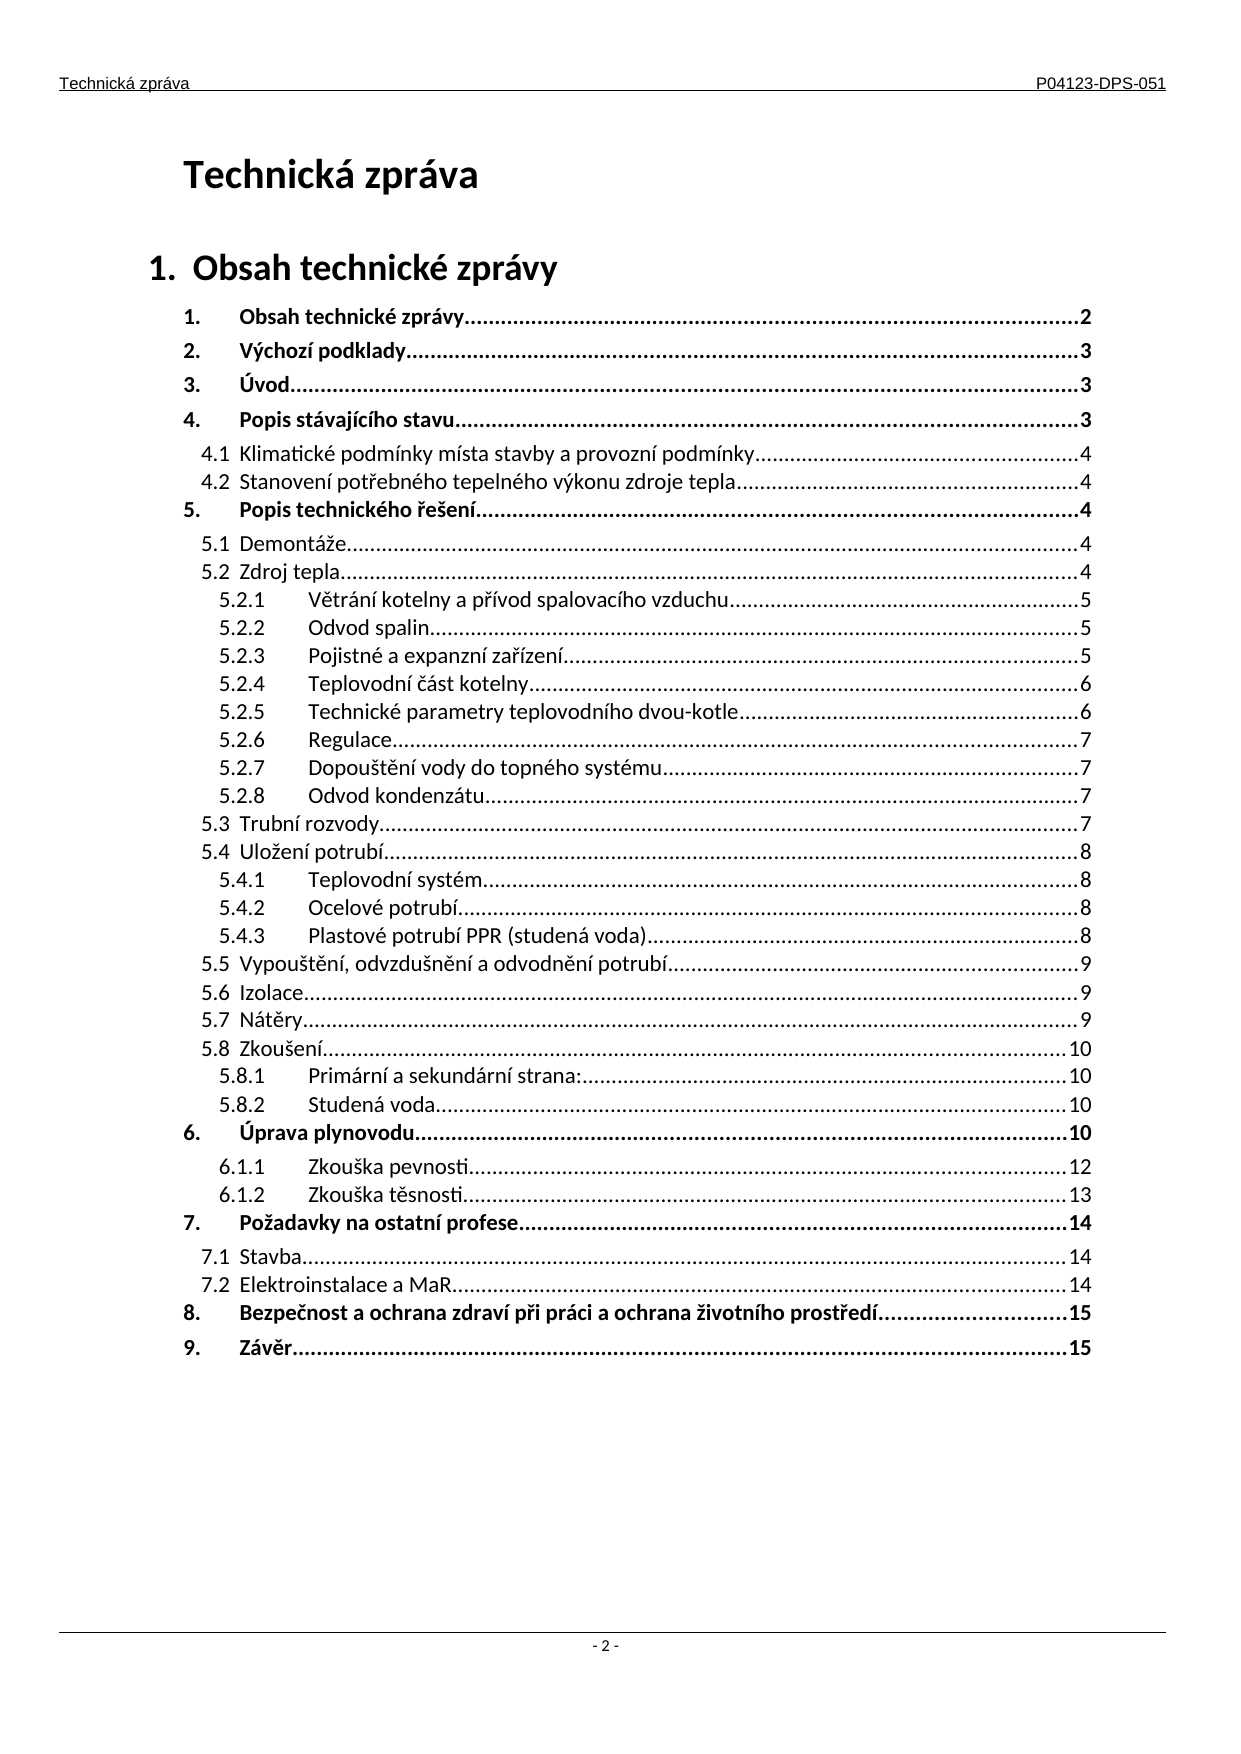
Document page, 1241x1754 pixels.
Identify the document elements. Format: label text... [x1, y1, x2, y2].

text 6.1.2 Zkouška těsnosti 13 [183, 1180, 1093, 1208]
text 5.2.3 Pojistné a expanzní zařízení 5 [183, 641, 1093, 669]
text 7. Požadavky na ostatní profese 14 [148, 1208, 1093, 1236]
text 6.1.1 Zkouška pevnosti 12 [183, 1152, 1093, 1180]
text 5.4.3 Plastové potrubí PPR (studená voda) 8 [183, 922, 1093, 949]
text 6. Úprava plynovodu 10 [148, 1118, 1093, 1146]
text 5.2.6 Regulace 7 [183, 725, 1093, 753]
text 5.2.7 Dopouštění vody do topného systému 7 [183, 753, 1093, 781]
text 5.8 Zkoušení 10 [165, 1034, 1093, 1062]
text 5.8.1 Primární a sekundární strana: 10 [183, 1062, 1093, 1090]
text 5.1 Demontáže 4 [165, 529, 1093, 557]
text 5.4.2 Ocelové potrubí 8 [183, 893, 1093, 922]
text 9. Závěr 15 [148, 1333, 1093, 1361]
text 5.2.1 Větrání kotelny a přívod spalovacího vzduchu 5 [183, 585, 1093, 613]
text Technická zpráva [148, 148, 1093, 198]
text 5.4 Uložení potrubí 8 [165, 837, 1093, 866]
text 4.1 Klimatické podmínky místa stavby a provozní podmínky 4 [165, 439, 1093, 467]
text 2. Výchozí podklady 3 [148, 336, 1093, 364]
text 5.7 Nátěry 9 [165, 1006, 1093, 1034]
text 5.2 Zdroj tepla 4 [165, 557, 1093, 585]
text 4.2 Stanovení potřebného tepelného výkonu zdroje tepla 4 [165, 467, 1093, 495]
text 4. Popis stávajícího stavu 3 [148, 405, 1093, 433]
text 5. Popis technického řešení 4 [148, 495, 1093, 523]
text 7.2 Elektroinstalace a MaR 14 [165, 1270, 1093, 1298]
text 8. Bezpečnost a ochrana zdraví při práci a ochrana životního prostředí 15 [148, 1298, 1093, 1326]
text 3. Úvod 3 [148, 370, 1093, 398]
subtitle Obsah technické zprávy [148, 243, 1093, 289]
text 1. Obsah technické zprávy 2 [148, 302, 1093, 330]
text 5.5 Vypouštění, odvzdušnění a odvodnění potrubí 9 [165, 949, 1093, 978]
text 5.2.2 Odvod spalin 5 [183, 613, 1093, 641]
text 5.4.1 Teplovodní systém 8 [183, 866, 1093, 893]
text 5.8.2 Studená voda 10 [183, 1090, 1093, 1118]
text 5.6 Izolace 9 [165, 978, 1093, 1006]
text 5.3 Trubní rozvody 7 [165, 809, 1093, 837]
text 5.2.8 Odvod kondenzátu 7 [183, 781, 1093, 809]
text 5.2.5 Technické parametry teplovodního dvou-kotle 6 [183, 697, 1093, 725]
text 5.2.4 Teplovodní část kotelny 6 [183, 669, 1093, 697]
text 7.1 Stavba 14 [165, 1242, 1093, 1270]
